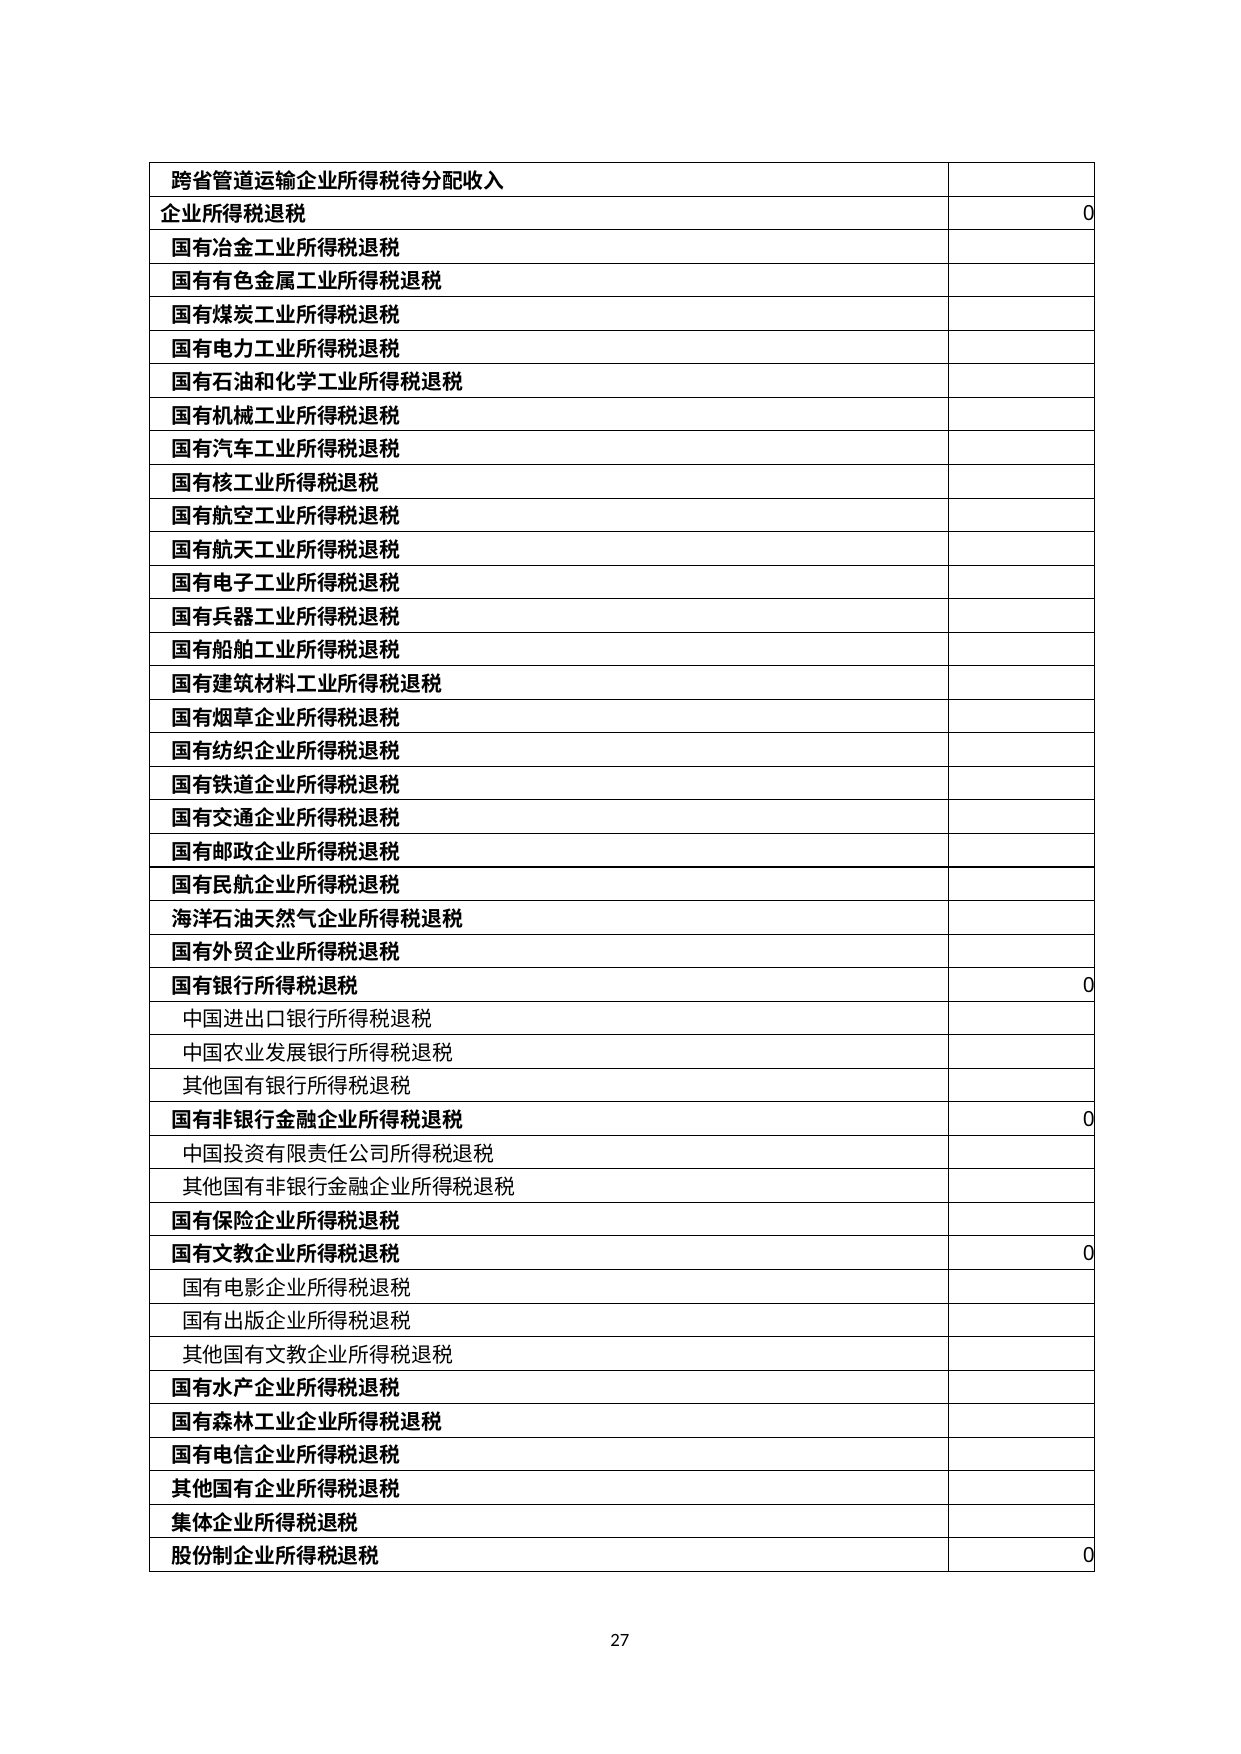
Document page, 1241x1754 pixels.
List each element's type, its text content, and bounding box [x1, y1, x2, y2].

table_cell [949, 331, 1094, 363]
table_cell [949, 364, 1094, 397]
table_cell [949, 599, 1094, 632]
table_cell 0 [949, 197, 1094, 229]
table_cell 企业所得税退税 [150, 197, 948, 229]
table_cell [949, 1002, 1094, 1034]
table_cell 国有铁道企业所得税退税 [150, 767, 948, 799]
table_cell 国有纺织企业所得税退税 [150, 733, 948, 766]
table_cell 集体企业所得税退税 [150, 1505, 948, 1537]
table_cell 中国进出口银行所得税退税 [150, 1002, 948, 1034]
table_cell 跨省管道运输企业所得税待分配收入 [150, 163, 948, 196]
table_cell [949, 1136, 1094, 1168]
table_cell 中国投资有限责任公司所得税退税 [150, 1136, 948, 1168]
table_cell [949, 834, 1094, 866]
table_cell 国有森林工业企业所得税退税 [150, 1404, 948, 1437]
table_cell 国有机械工业所得税退税 [150, 398, 948, 430]
table_cell 0 [949, 1102, 1094, 1135]
table_cell 国有非银行金融企业所得税退税 [150, 1102, 948, 1135]
table_cell 国有外贸企业所得税退税 [150, 935, 948, 967]
table_cell [949, 935, 1094, 967]
table_cell [949, 868, 1094, 900]
table_cell 国有航天工业所得税退税 [150, 532, 948, 564]
table_cell 国有冶金工业所得税退税 [150, 230, 948, 263]
table_cell 0 [949, 968, 1094, 1001]
table_cell 其他国有非银行金融企业所得税退税 [150, 1169, 948, 1202]
table_cell 国有船舶工业所得税退税 [150, 633, 948, 665]
table_cell [949, 1337, 1094, 1369]
table_cell [949, 1505, 1094, 1537]
table_cell [949, 499, 1094, 531]
table_cell 0 [949, 1538, 1094, 1571]
table_cell [949, 700, 1094, 732]
table_cell [949, 532, 1094, 564]
table_cell 国有石油和化学工业所得税退税 [150, 364, 948, 397]
table_cell 其他国有文教企业所得税退税 [150, 1337, 948, 1369]
table_cell 国有航空工业所得税退税 [150, 499, 948, 531]
table_cell 0 [949, 1236, 1094, 1269]
table_cell [949, 1035, 1094, 1068]
table_cell 国有建筑材料工业所得税退税 [150, 666, 948, 699]
table_cell [949, 800, 1094, 833]
table_cell [949, 1069, 1094, 1101]
table_cell [949, 264, 1094, 296]
table_cell 国有电影企业所得税退税 [150, 1270, 948, 1302]
table_cell 中国农业发展银行所得税退税 [150, 1035, 948, 1068]
table_cell [949, 1471, 1094, 1504]
table_cell 国有民航企业所得税退税 [150, 868, 948, 900]
table_cell [949, 431, 1094, 464]
table_cell 海洋石油天然气企业所得税退税 [150, 901, 948, 933]
table_cell 国有文教企业所得税退税 [150, 1236, 948, 1269]
table_cell [949, 163, 1094, 196]
table_cell [949, 767, 1094, 799]
table_cell [949, 1438, 1094, 1470]
table_cell [949, 566, 1094, 598]
table_cell 国有邮政企业所得税退税 [150, 834, 948, 866]
table_cell 国有银行所得税退税 [150, 968, 948, 1001]
table_cell 国有煤炭工业所得税退税 [150, 297, 948, 330]
table_cell [949, 733, 1094, 766]
table_cell 国有有色金属工业所得税退税 [150, 264, 948, 296]
table_cell 股份制企业所得税退税 [150, 1538, 948, 1571]
table_cell [949, 633, 1094, 665]
table_cell [949, 666, 1094, 699]
table_cell 国有水产企业所得税退税 [150, 1371, 948, 1403]
table_cell [949, 1270, 1094, 1302]
table_cell [949, 465, 1094, 497]
table_cell 国有交通企业所得税退税 [150, 800, 948, 833]
table_cell 其他国有银行所得税退税 [150, 1069, 948, 1101]
table_cell 国有烟草企业所得税退税 [150, 700, 948, 732]
table_cell 国有汽车工业所得税退税 [150, 431, 948, 464]
table_cell [949, 1203, 1094, 1235]
table_cell 国有出版企业所得税退税 [150, 1304, 948, 1336]
table_cell [949, 230, 1094, 263]
table_cell 国有电力工业所得税退税 [150, 331, 948, 363]
table_cell [949, 398, 1094, 430]
table_cell [949, 901, 1094, 933]
table_cell 国有电子工业所得税退税 [150, 566, 948, 598]
table_cell [949, 1169, 1094, 1202]
table_cell [949, 1304, 1094, 1336]
table_cell 其他国有企业所得税退税 [150, 1471, 948, 1504]
table_cell 国有核工业所得税退税 [150, 465, 948, 497]
table_cell [949, 1404, 1094, 1437]
table_cell [949, 297, 1094, 330]
table_cell 国有电信企业所得税退税 [150, 1438, 948, 1470]
table_cell [949, 1371, 1094, 1403]
table_cell 国有保险企业所得税退税 [150, 1203, 948, 1235]
table_cell 国有兵器工业所得税退税 [150, 599, 948, 632]
